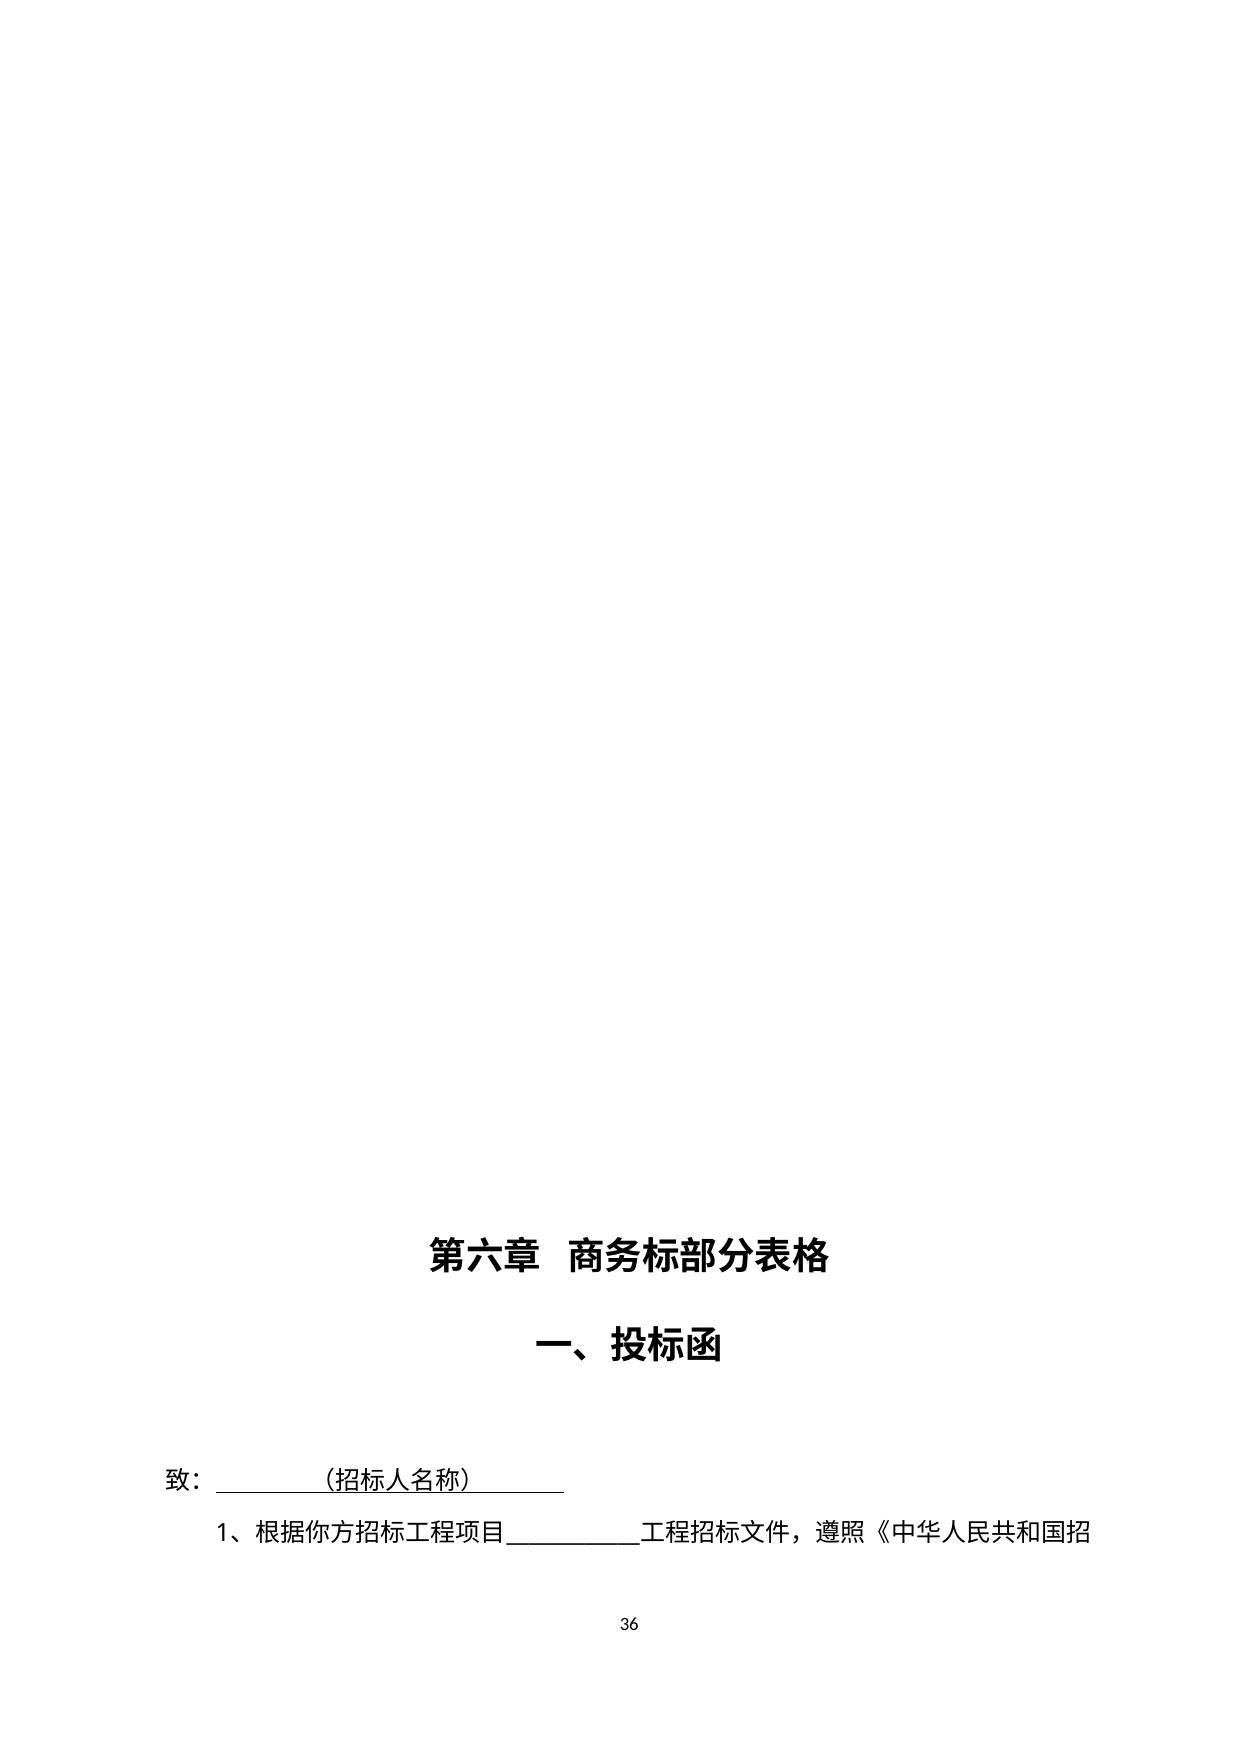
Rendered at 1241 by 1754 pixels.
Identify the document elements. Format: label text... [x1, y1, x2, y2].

subtitle 一、投标函 [165, 1314, 1092, 1369]
text 致： （招标人名称） [165, 1448, 1092, 1500]
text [165, 1500, 1092, 1552]
subtitle 第六章 商务标部分表格 [165, 1220, 1092, 1280]
